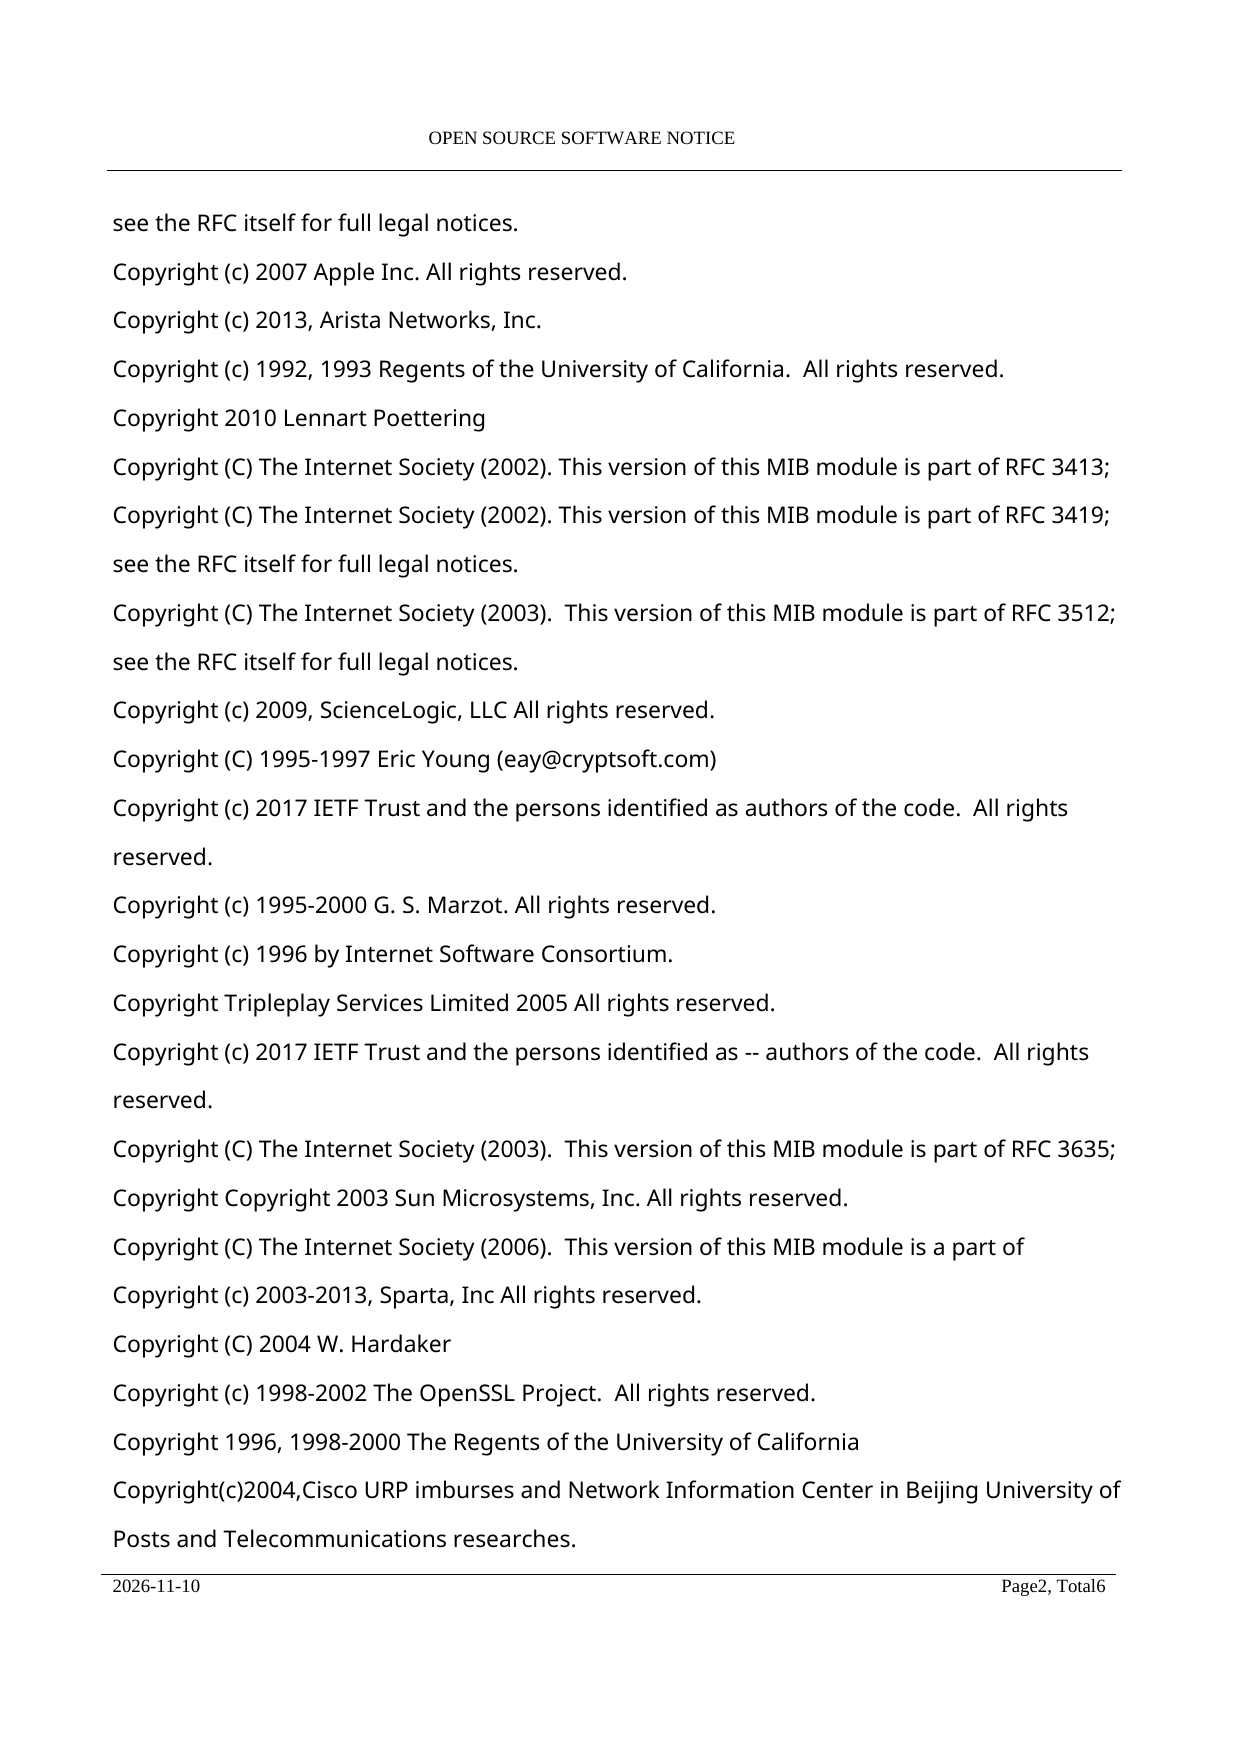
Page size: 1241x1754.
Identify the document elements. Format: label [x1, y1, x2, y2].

text [112, 206, 1128, 1555]
